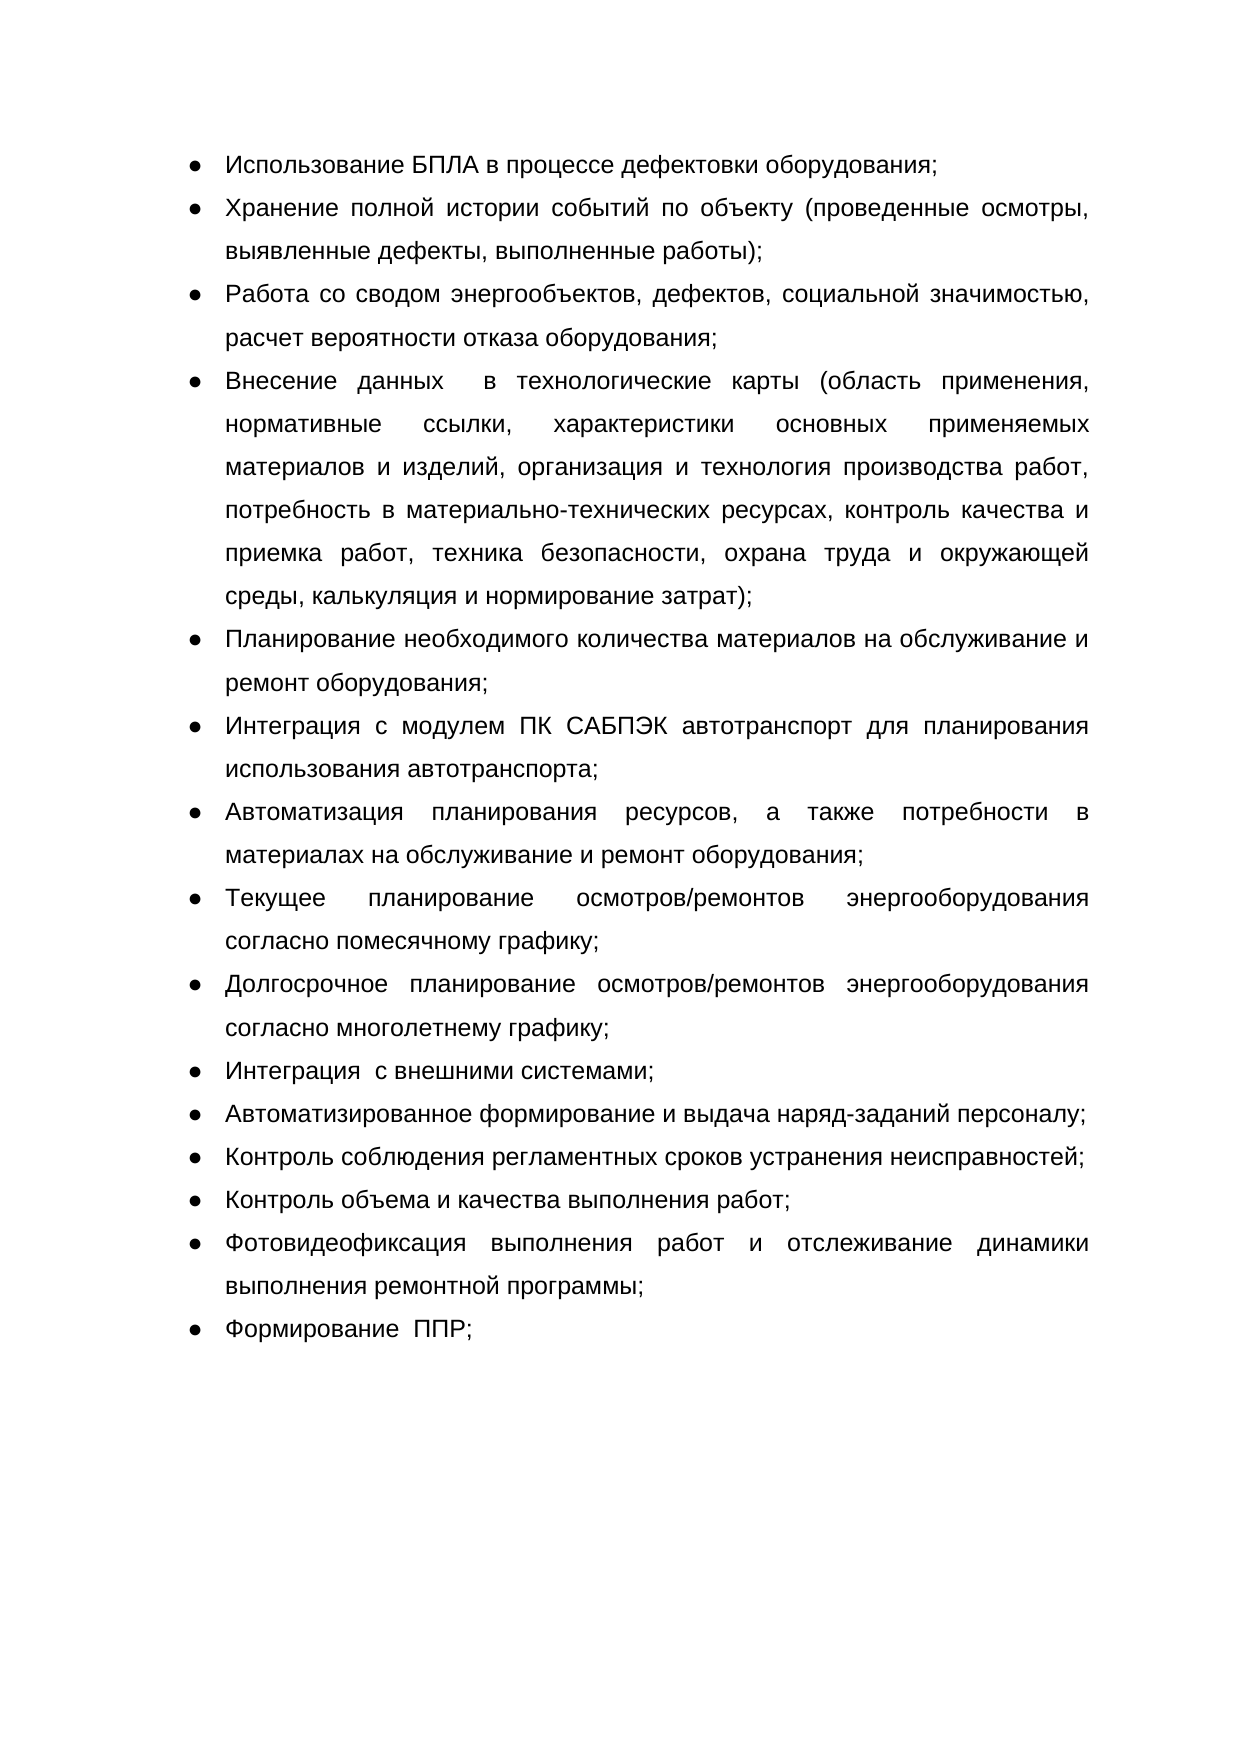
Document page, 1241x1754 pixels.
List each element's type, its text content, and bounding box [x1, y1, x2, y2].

list Автоматизированное формирование и выдача наряд-заданий персоналу; [187, 1099, 1090, 1127]
list Формирование ППР; [187, 1314, 1090, 1343]
list Работа со сводом энергообъектов, дефектов, социальной значимостью, расчет вероятности отказа оборудования; [187, 279, 1090, 351]
list Контроль соблюдения регламентных сроков устранения неисправностей; [187, 1142, 1090, 1171]
list Фотовидеофиксация выполнения работ и отслеживание динамики выполнения ремонтной программы; [187, 1228, 1090, 1300]
list Внесение данных в технологические карты (область применения, нормативные ссылки, характеристики основных применяемых материалов и изделий, организация и технология производства работ, потребность в материально-технических ресурсах, контроль качества и приемка работ, техника безопасности, охрана труда и окружающей среды, калькуляция и нормирование затрат); [187, 366, 1090, 610]
list Долгосрочное планирование осмотров/ремонтов энергооборудования согласно многолетнему графику; [187, 969, 1090, 1041]
list Контроль объема и качества выполнения работ; [187, 1185, 1090, 1214]
list Текущее планирование осмотров/ремонтов энергооборудования согласно помесячному графику; [187, 883, 1090, 955]
list Интеграция с внешними системами; [187, 1056, 1090, 1084]
list Хранение полной истории событий по объекту (проведенные осмотры, выявленные дефекты, выполненные работы); [187, 193, 1090, 265]
list Планирование необходимого количества материалов на обслуживание и ремонт оборудования; [187, 624, 1090, 696]
list Использование БПЛА в процессе дефектовки оборудования; [187, 150, 1090, 179]
list Автоматизация планирования ресурсов, а также потребности в материалах на обслуживание и ремонт оборудования; [187, 797, 1090, 869]
list Интеграция с модулем ПК САБПЭК автотранспорт для планирования использования автотранспорта; [187, 711, 1090, 782]
